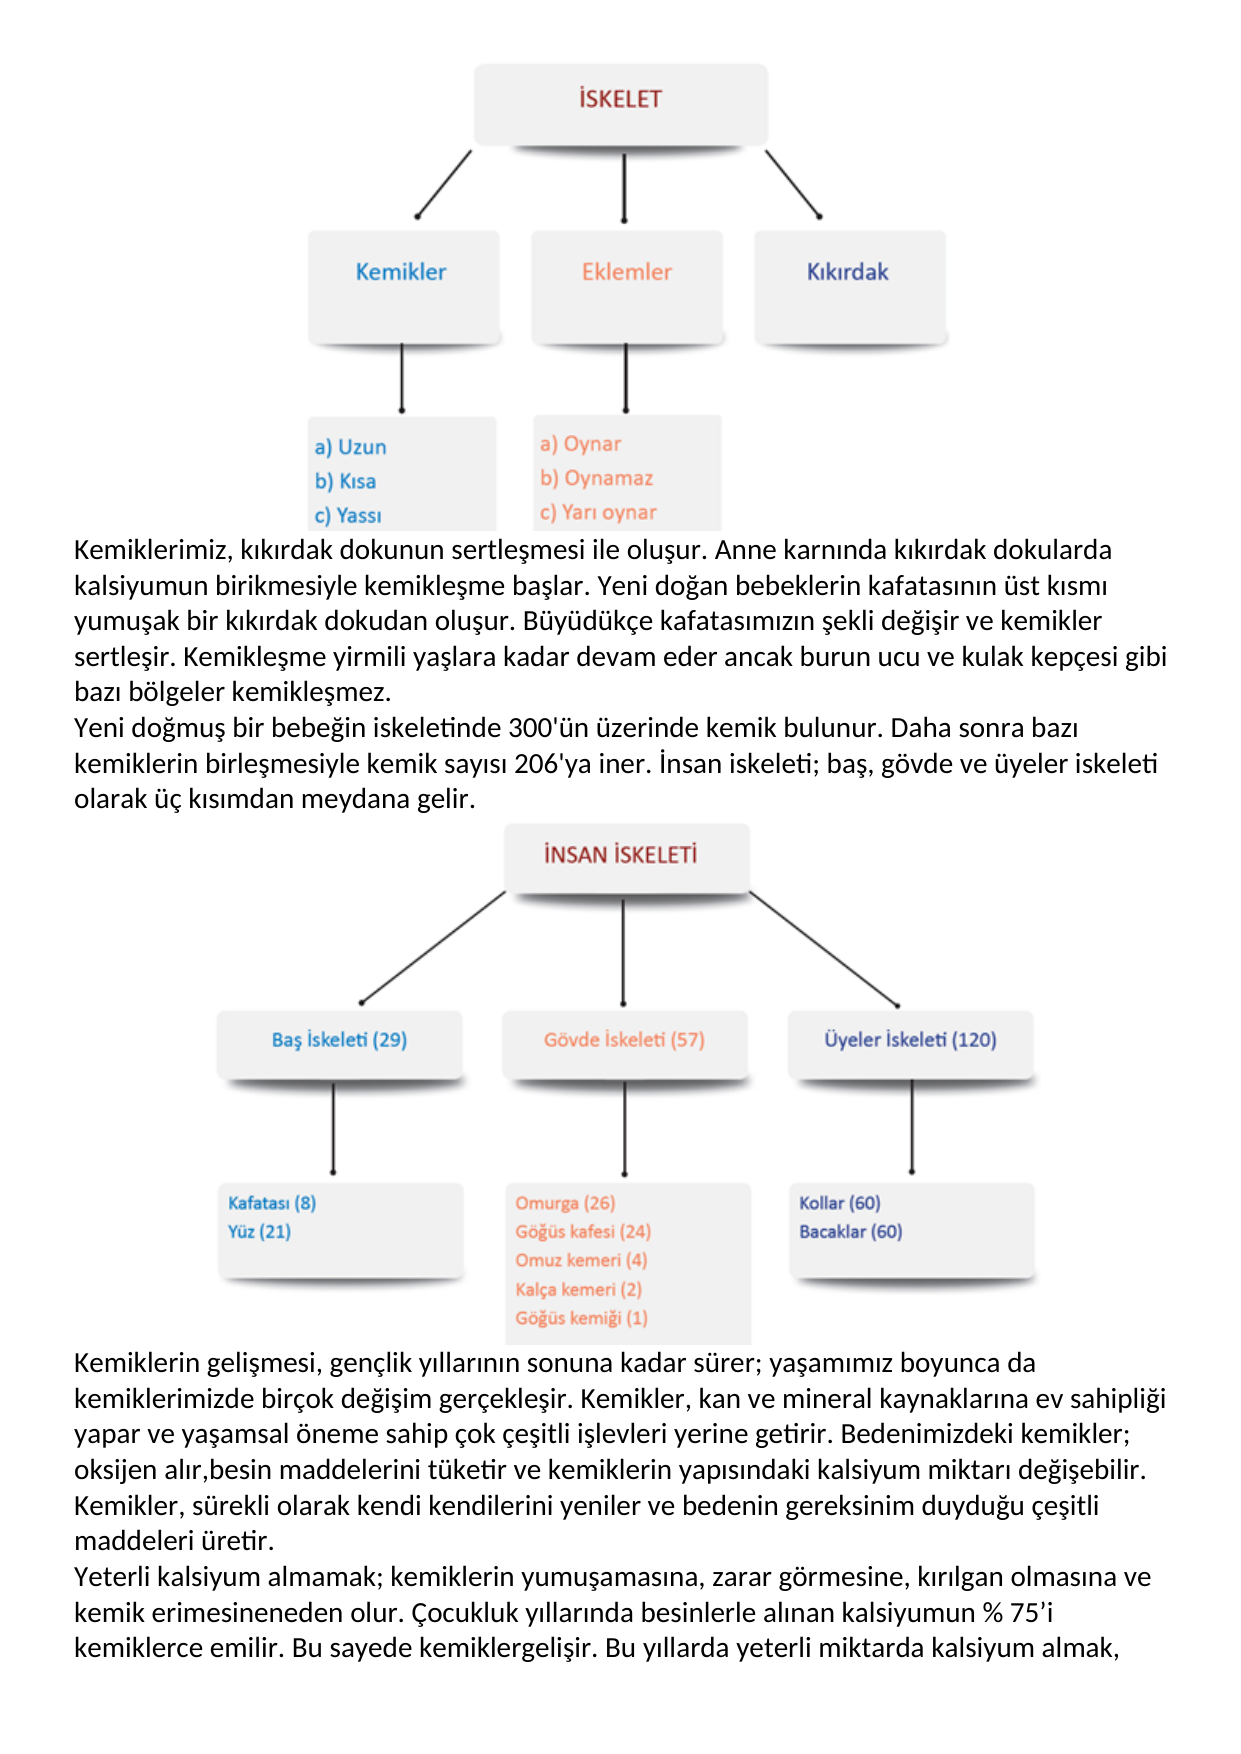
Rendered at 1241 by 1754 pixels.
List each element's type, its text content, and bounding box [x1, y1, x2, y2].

text Kemiklerin gelişmesi, gençlik yıllarının sonuna kadar sürer; yaşamımız boyunca da kemiklerimizde birçok değişim gerçekleşir. Kemikler, kan ve mineral kaynaklarına ev sahipliği yapar ve yaşamsal öneme sahip çok çeşitli işlevleri yerine getirir. Bedenimizdeki kemikler; oksijen alır,besin maddelerini tüketir ve kemiklerin yapısındaki kalsiyum miktarı değişebilir. Kemikler, sürekli olarak kendi kendilerini yeniler ve bedenin gereksinim duyduğu çeşitli maddeleri üretir. [74, 1344, 1181, 1558]
text Kemiklerimiz, kıkırdak dokunun sertleşmesi ile oluşur. Anne karnında kıkırdak dokularda kalsiyumun birikmesiyle kemikleşme başlar. Yeni doğan bebeklerin kafatasının üst kısmı yumuşak bir kıkırdak dokudan oluşur. Büyüdükçe kafatasımızın şekli değişir ve kemikler sertleşir. Kemikleşme yirmili yaşlara kadar devam eder ancak burun ucu ve kulak kepçesi gibi bazı bölgeler kemikleşmez. [74, 531, 1181, 709]
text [74, 1558, 1181, 1665]
picture [214, 816, 1041, 1345]
text Yeni doğmuş bir bebeğin iskeletinde 300'ün üzerinde kemik bulunur. Daha sonra bazı kemiklerin birleşmesiyle kemik sayısı 206'ya iner. İnsan iskeleti; baş, gövde ve üyeler iskeleti olarak üç kısımdan meydana gelir. [74, 709, 1181, 816]
picture [305, 59, 951, 531]
